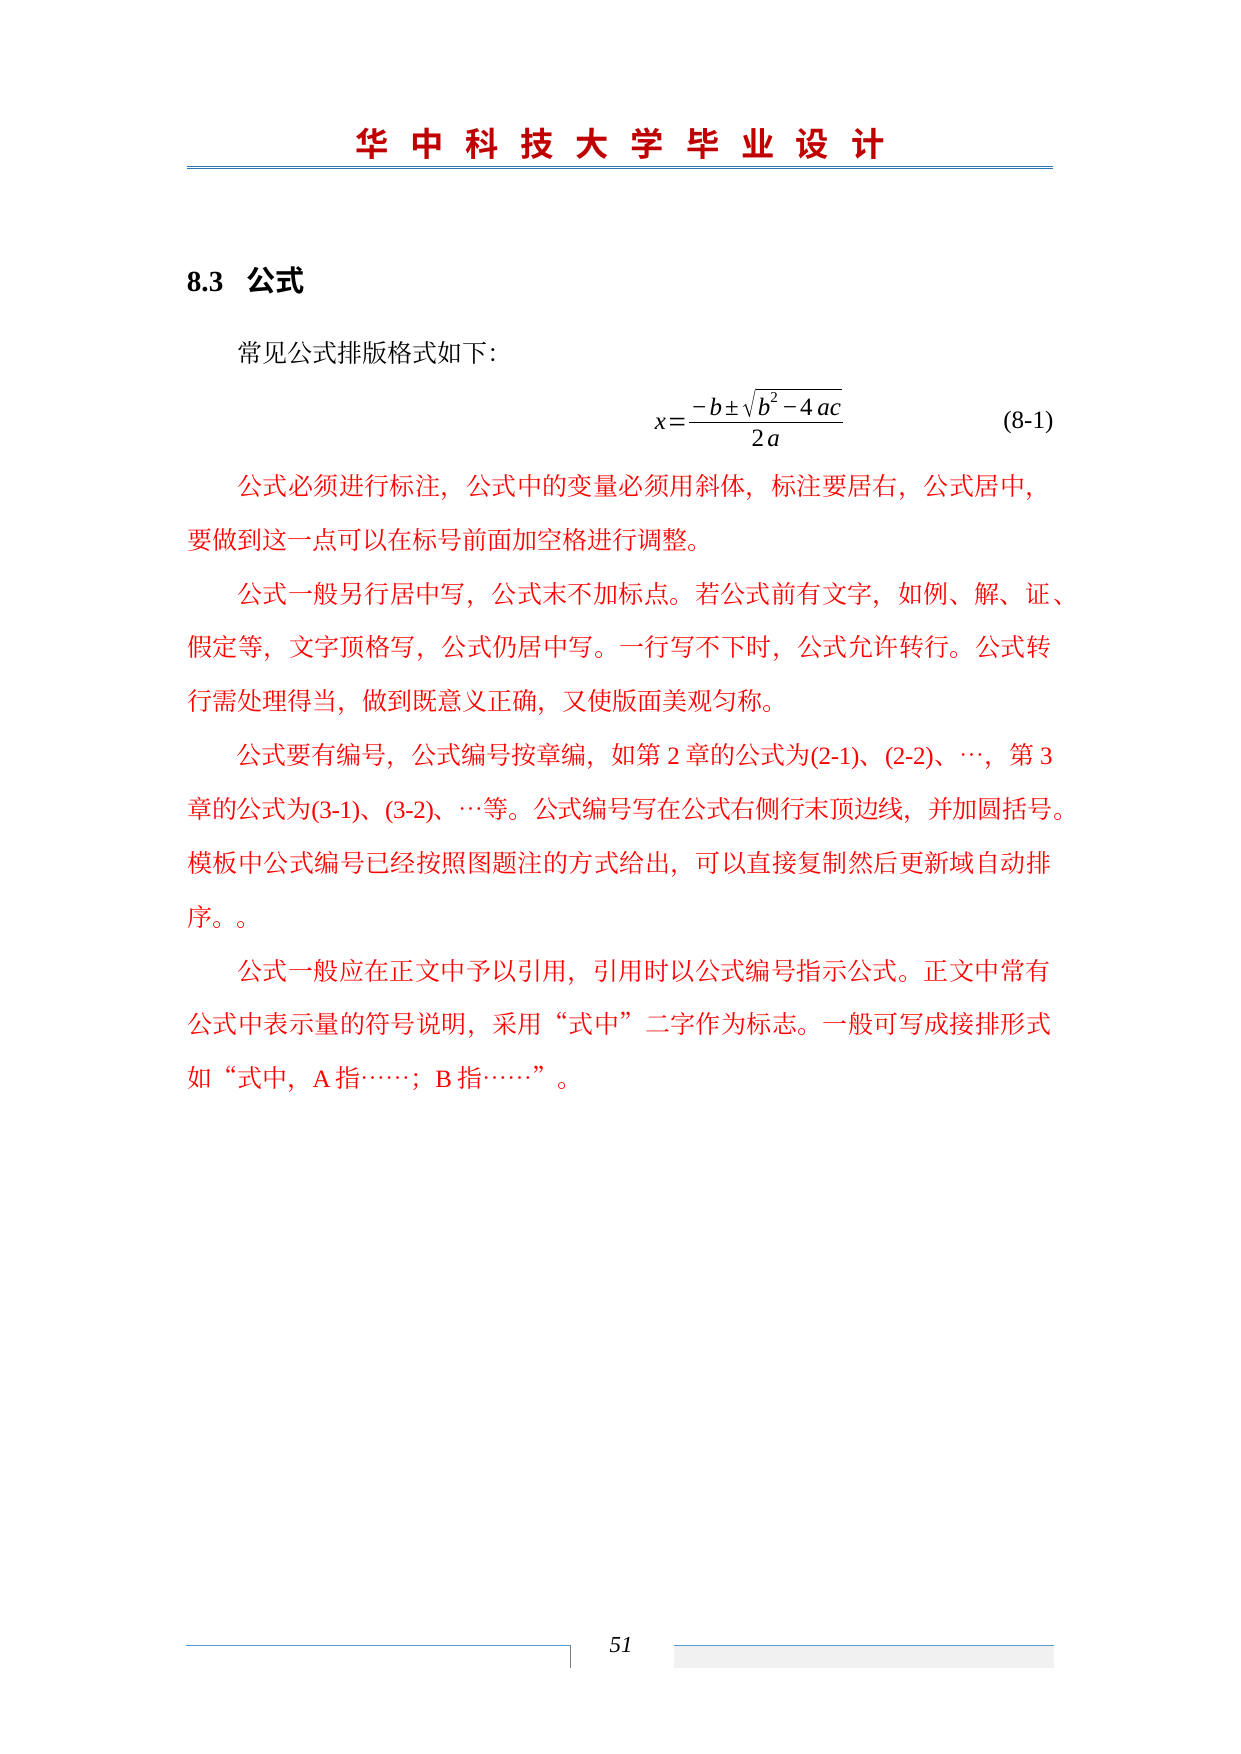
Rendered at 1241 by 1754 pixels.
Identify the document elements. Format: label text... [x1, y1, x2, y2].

text (8-1) [187, 387, 1053, 452]
text 公式必须进行标注，公式中的变量必须用斜体，标注要居右，公式居中，要做到这一点可以在标号前面加空格进行调整。 [187, 467, 1053, 556]
text 公式要有编号，公式编号按章编，如第2章的公式为(2-1)、(2-2)、…，第3章的公式为(3-1)、(3-2)、…等。公式编号写在公式右侧行末顶边线，并加圆括号。模板中公式编号已经按照图题注的方式给出，可以直接复制然后更新域自动排序。。 [187, 736, 1053, 933]
text 常见公式排版格式如下： [187, 333, 1053, 369]
subtitle 公式 [187, 257, 1053, 300]
text 公式一般应在正文中予以引用，引用时以公式编号指示公式。正文中常有公式中表示量的符号说明，采用“式中”二字作为标志。一般可写成接排形式，如“式中，A指……；B指……”。 [187, 951, 1053, 1095]
text 公式一般另行居中写，公式末不加标点。若公式前有文字，如例、解、证、假定等，文字顶格写，公式仍居中写。一行写不下时，公式允许转行。公式转行需处理得当，做到既意义正确，又使版面美观匀称。 [187, 574, 1053, 718]
